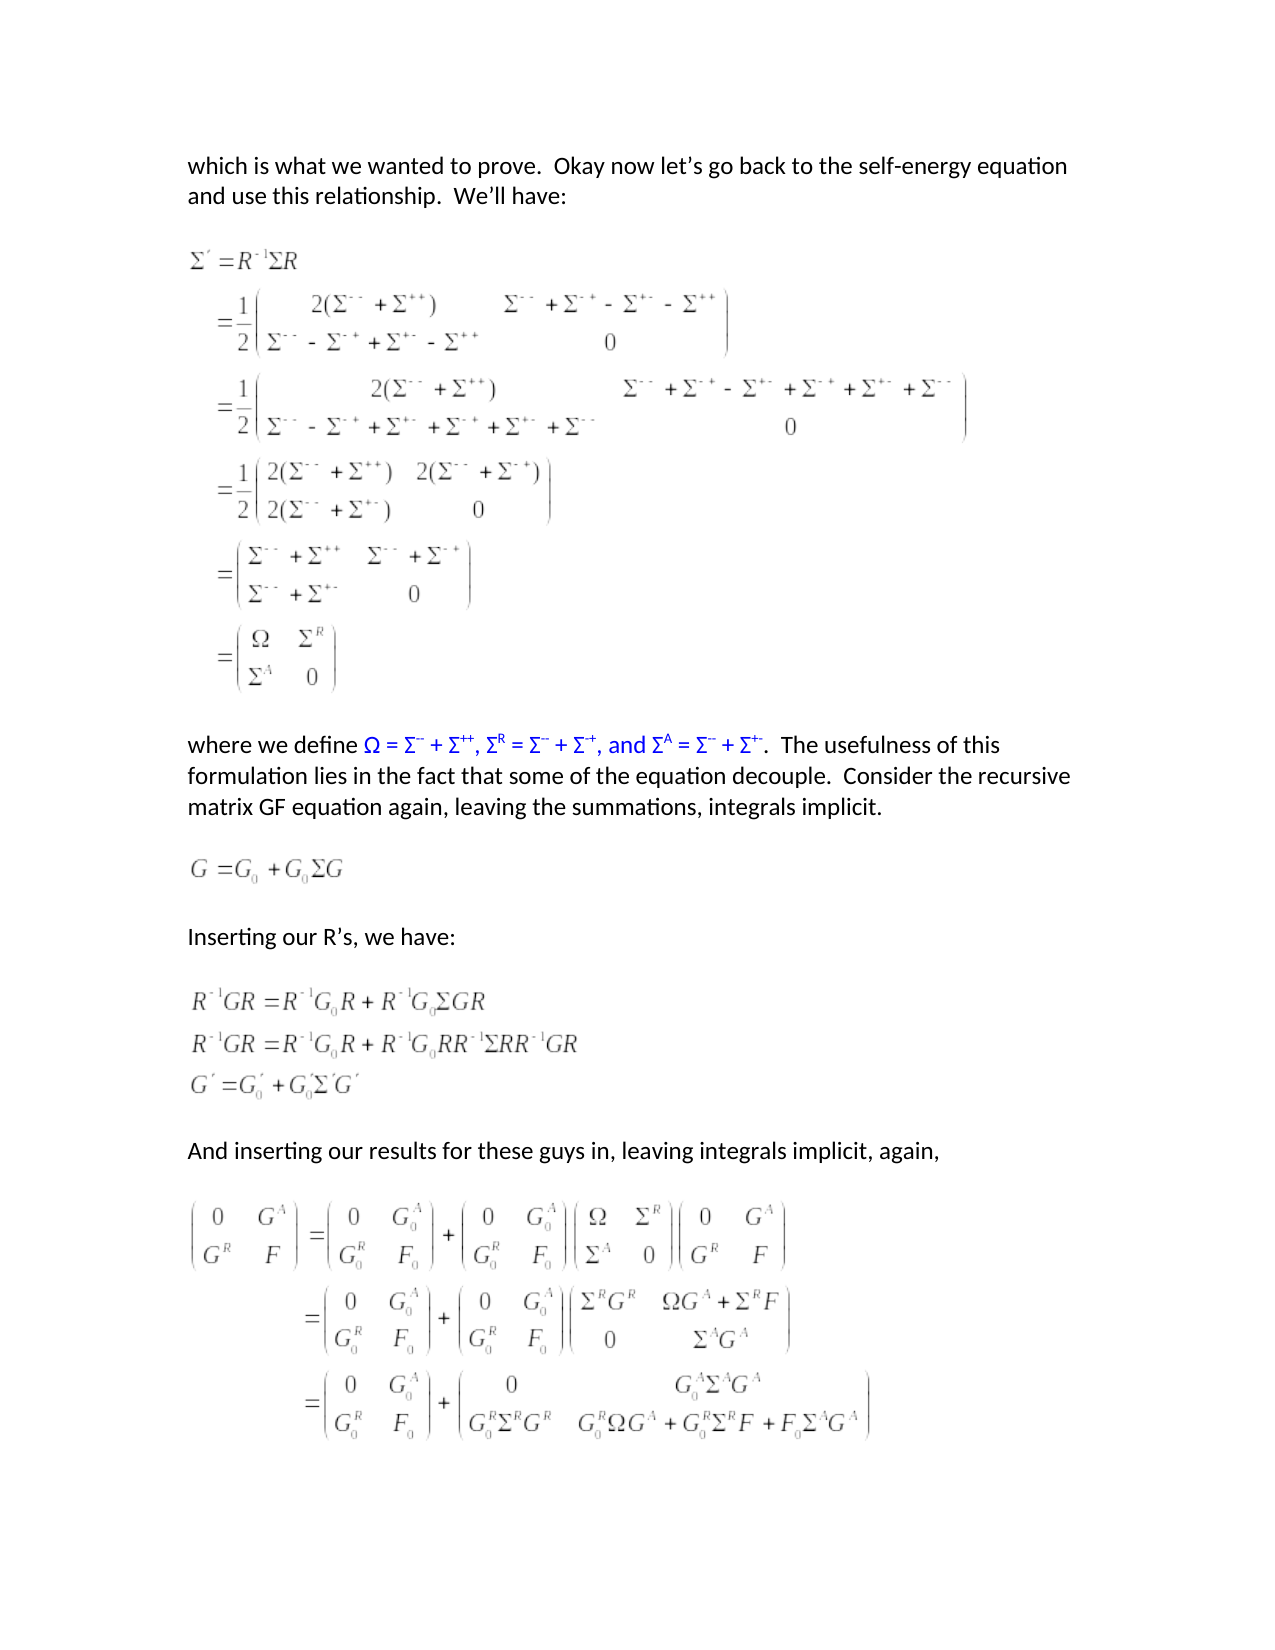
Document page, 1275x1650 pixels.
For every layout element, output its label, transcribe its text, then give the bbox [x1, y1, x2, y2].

text which is what we wanted to prove. Okay now let’s go back to the self-energy equation and use this relationship. We’ll have: [187, 150, 1087, 211]
text And inserting our results for these guys in, leaving integrals implicit, again, [187, 1135, 1087, 1166]
text Inserting our R’s, we have: [187, 921, 1087, 951]
text where we define Ω = Σ-- + Σ++, ΣR = Σ-- + Σ-+, and ΣA = Σ-- + Σ+-. The usefulness of this formulation lies in the fact that some of the equation decouple. Consider the recursive matrix GF equation again, leaving the summations, integrals implicit. [187, 729, 1087, 821]
